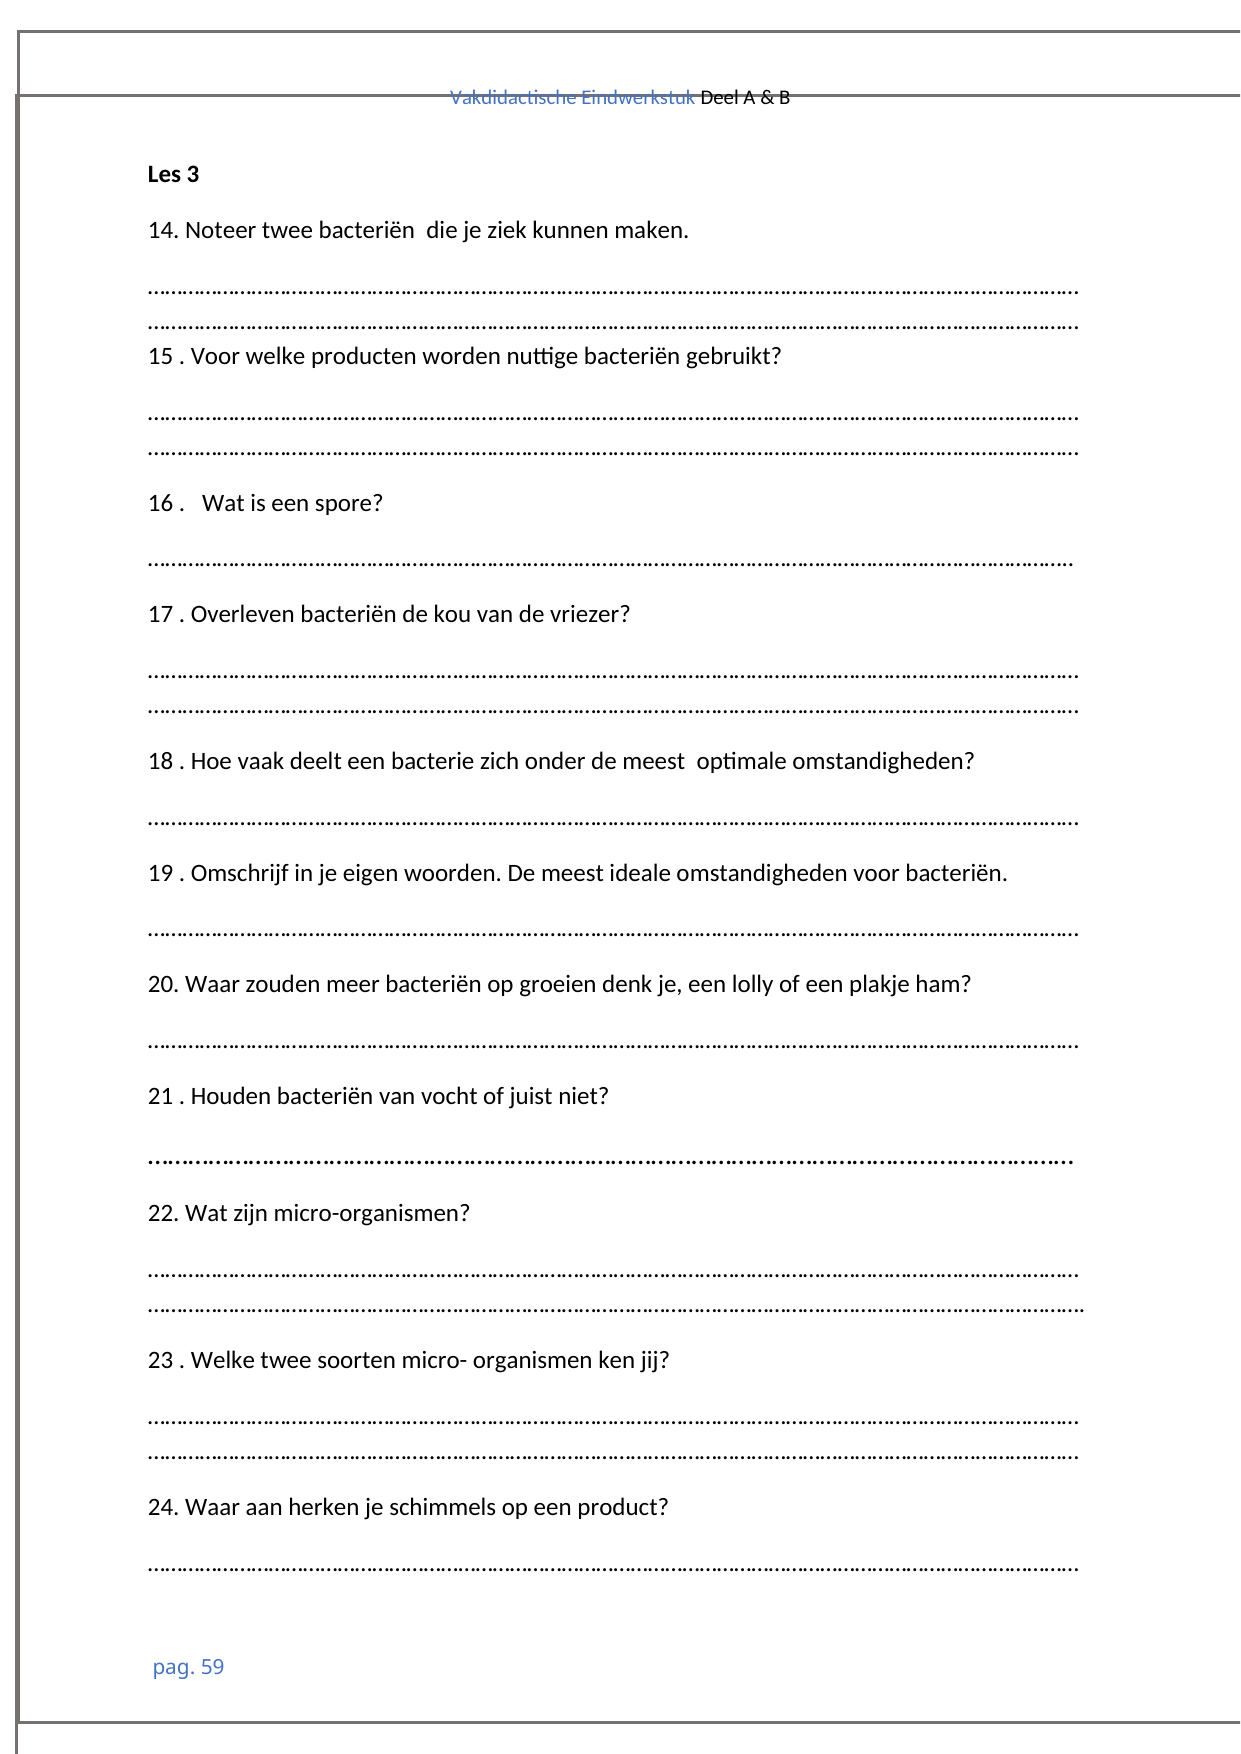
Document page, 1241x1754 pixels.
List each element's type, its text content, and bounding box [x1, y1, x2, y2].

text ……………………………………………………………………………………………………………………………………………… [148, 1547, 1093, 1577]
text ……………………………………………………………………………………………………………………………………………………………………………………………………………………………………………………………………………………………… [148, 396, 1093, 461]
text ………………………………………………………………………………………………………………………………………………………………………………………………………………………………………………………………………………………………15 . Voor welke producten worden nuttige bacteriën gebruikt? [148, 270, 1093, 371]
text 23 . Welke twee soorten micro- organismen ken jij? [148, 1344, 1093, 1375]
text 16 . Wat is een spore? [148, 487, 1093, 517]
text Les 3 [148, 158, 1093, 189]
text ………………………………………………………………………………………………………………………………………………………………………………………………………………………………………………………………………………………………. [148, 1253, 1093, 1319]
text ………………………………………………………………………………………………………………………… [148, 1136, 1093, 1171]
text ……………………………………………………………………………………………………………………………………………………………………………………………………………………………………………………………………………………………… [148, 1400, 1093, 1466]
text 14. Noteer twee bacteriën die je ziek kunnen maken. [148, 214, 1093, 245]
text 17 . Overleven bacteriën de kou van de vriezer? [148, 598, 1093, 629]
text ……………………………………………………………………………………………………………………………………………… [148, 1024, 1093, 1055]
text 20. Waar zouden meer bacteriën op groeien denk je, een lolly of een plakje ham? [148, 968, 1093, 999]
text ……………………………………………………………………………………………………………………………………………… [148, 912, 1093, 943]
text ……………………………………………………………………………………………………………………………………………………………………………………………………………………………………………………………………………………………… [148, 654, 1093, 720]
text 24. Waar aan herken je schimmels op een product? [148, 1491, 1093, 1521]
text 19 . Omschrijf in je eigen woorden. De meest ideale omstandigheden voor bacteriën. [148, 857, 1093, 887]
text 22. Wat zijn micro-organismen? [148, 1198, 1093, 1228]
text …………………………………………………………………………………………………………………………………………….. [148, 542, 1093, 573]
text ……………………………………………………………………………………………………………………………………………… [148, 801, 1093, 831]
text 21 . Houden bacteriën van vocht of juist niet? [148, 1080, 1093, 1111]
text 18 . Hoe vaak deelt een bacterie zich onder de meest optimale omstandigheden? [148, 745, 1093, 776]
